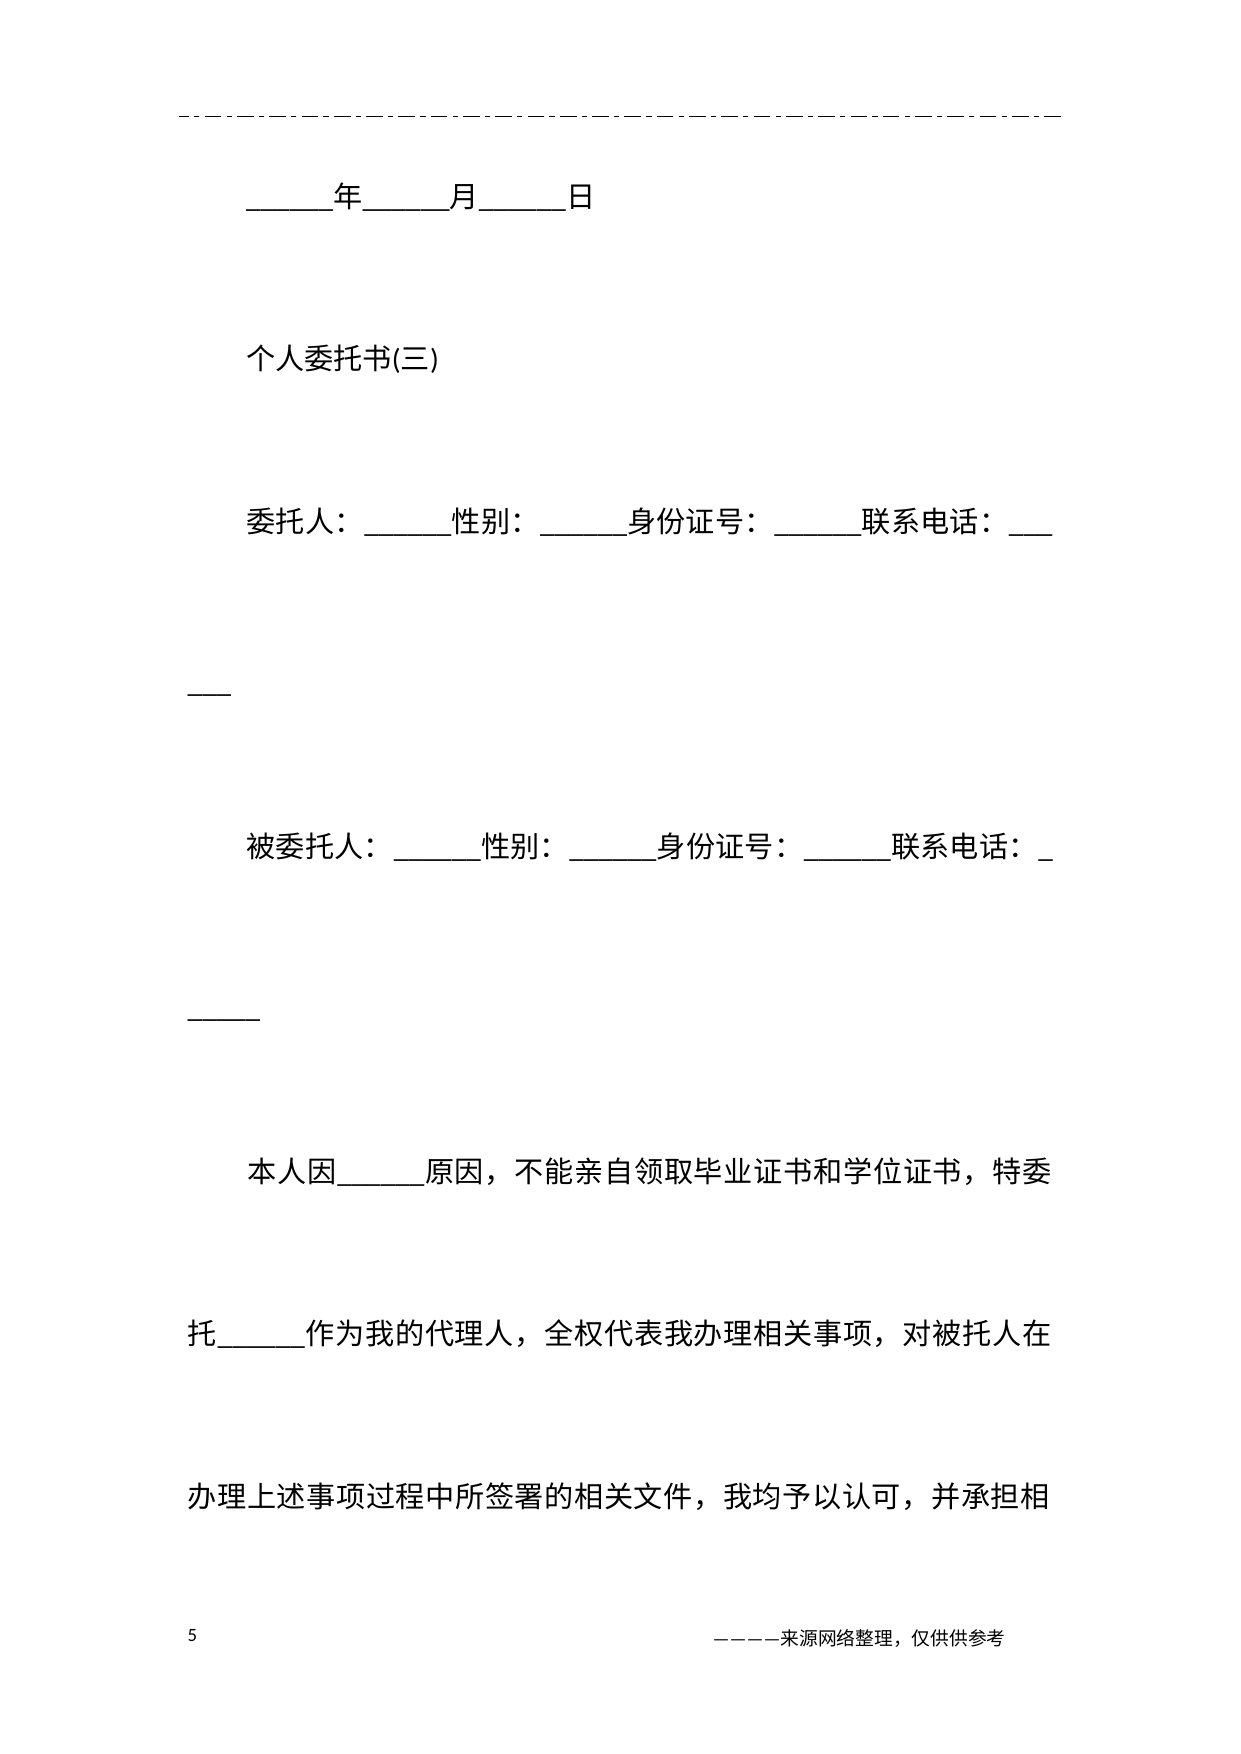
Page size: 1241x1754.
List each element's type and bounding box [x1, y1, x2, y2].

text [187, 162, 1053, 1527]
